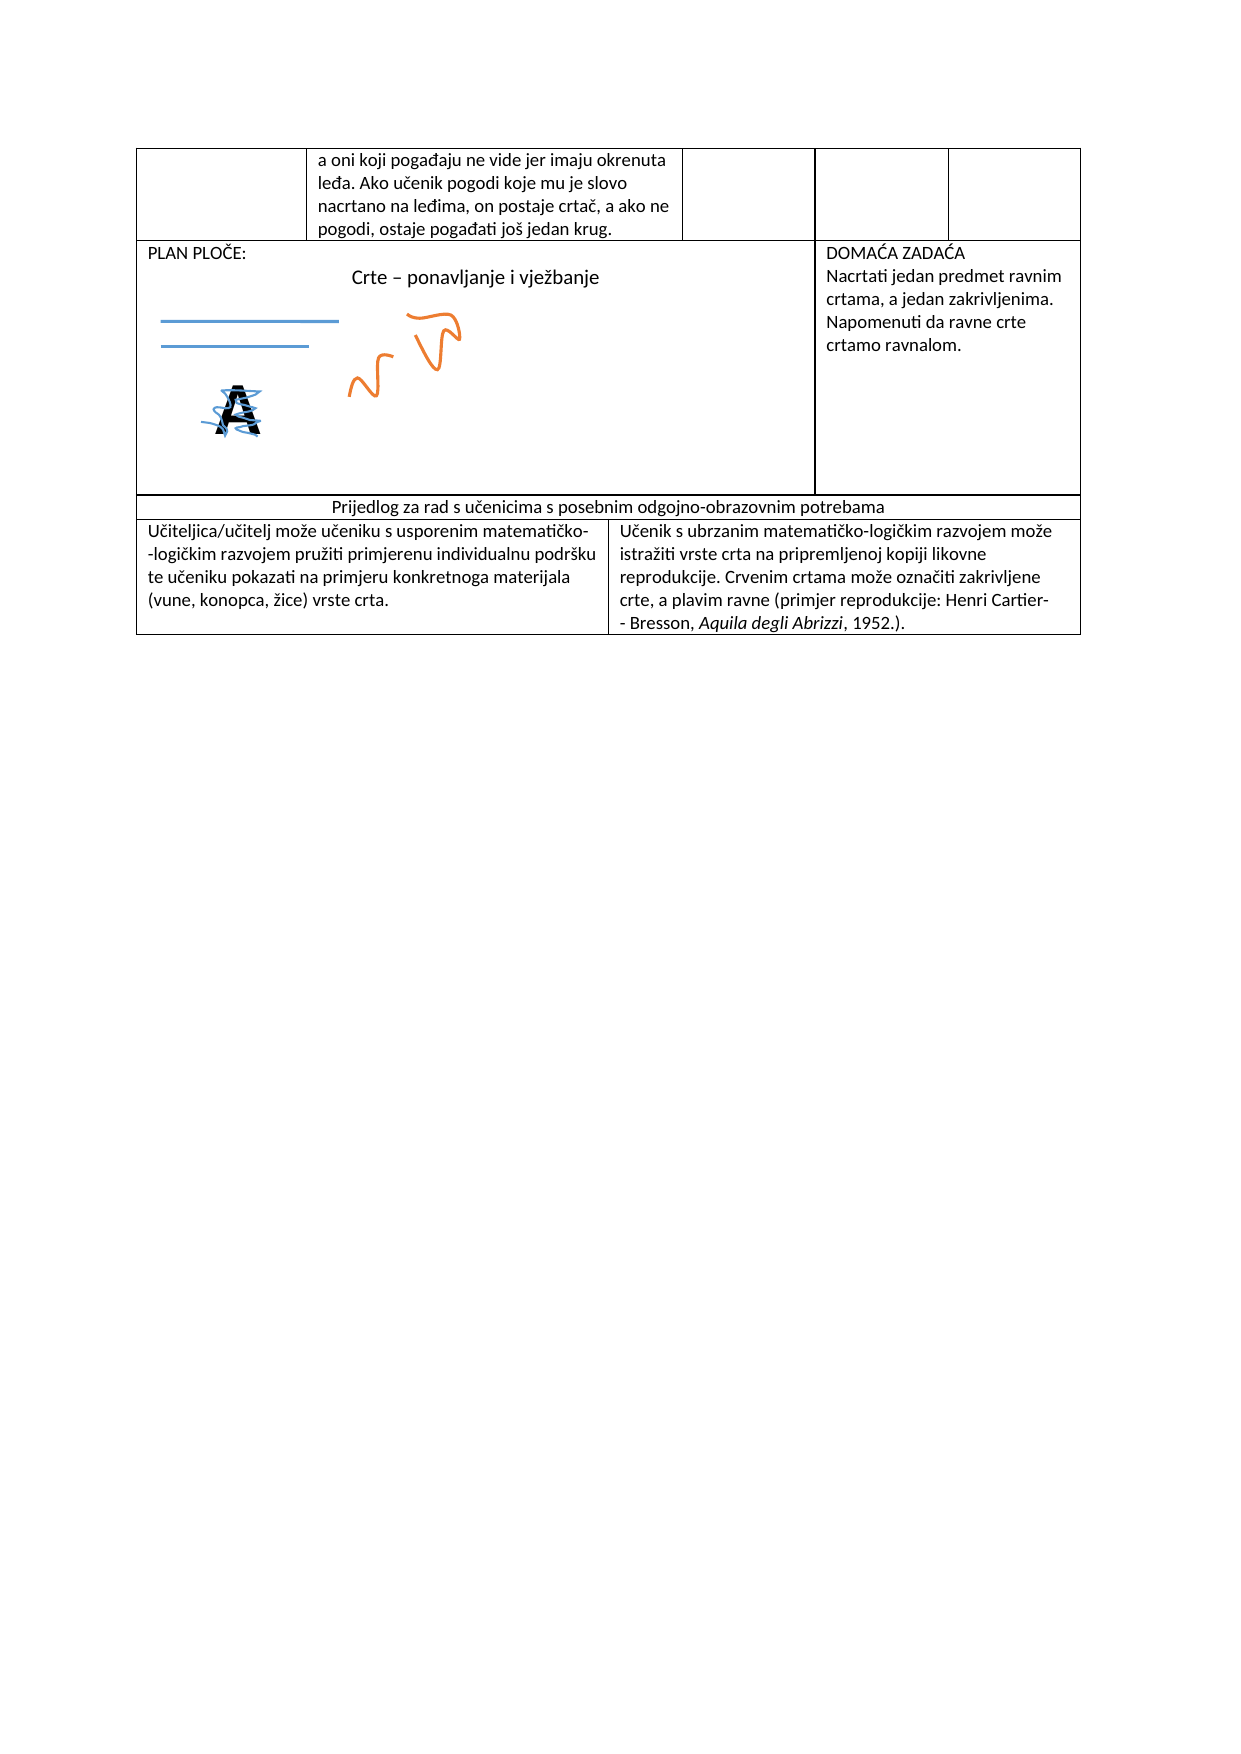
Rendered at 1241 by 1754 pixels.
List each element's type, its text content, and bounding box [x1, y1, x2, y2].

table_cell PLAN PLOČE: Crte – ponavljanje i vježbanje [137, 241, 814, 493]
table_cell Učiteljica/učitelj može učeniku s usporenim matematičko- -logičkim razvojem pružiti primjerenu individualnu podršku te učeniku pokazati na primjeru konkretnoga materijala (vune, konopca, žice) vrste crta. [137, 520, 608, 634]
table_cell Učenik s ubrzanim matematičko-logičkim razvojem može istražiti vrste crta na pripremljenoj kopiji likovne reprodukcije. Crvenim crtama može označiti zakrivljene crte, a plavim ravne (primjer reprodukcije: Henri Cartier- - Bresson, Aquila degli Abrizzi, 1952.). [609, 520, 1080, 634]
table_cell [816, 149, 948, 240]
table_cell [683, 149, 814, 240]
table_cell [949, 149, 1080, 240]
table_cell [307, 149, 682, 240]
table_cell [137, 149, 306, 240]
table_header Prijedlog za rad s učenicima s posebnim odgojno-obrazovnim potrebama [137, 496, 1080, 518]
table_cell DOMAĆA ZADAĆA Nacrtati jedan predmet ravnim crtama, a jedan zakrivljenima. Napomenuti da ravne crte crtamo ravnalom. [816, 241, 1080, 493]
